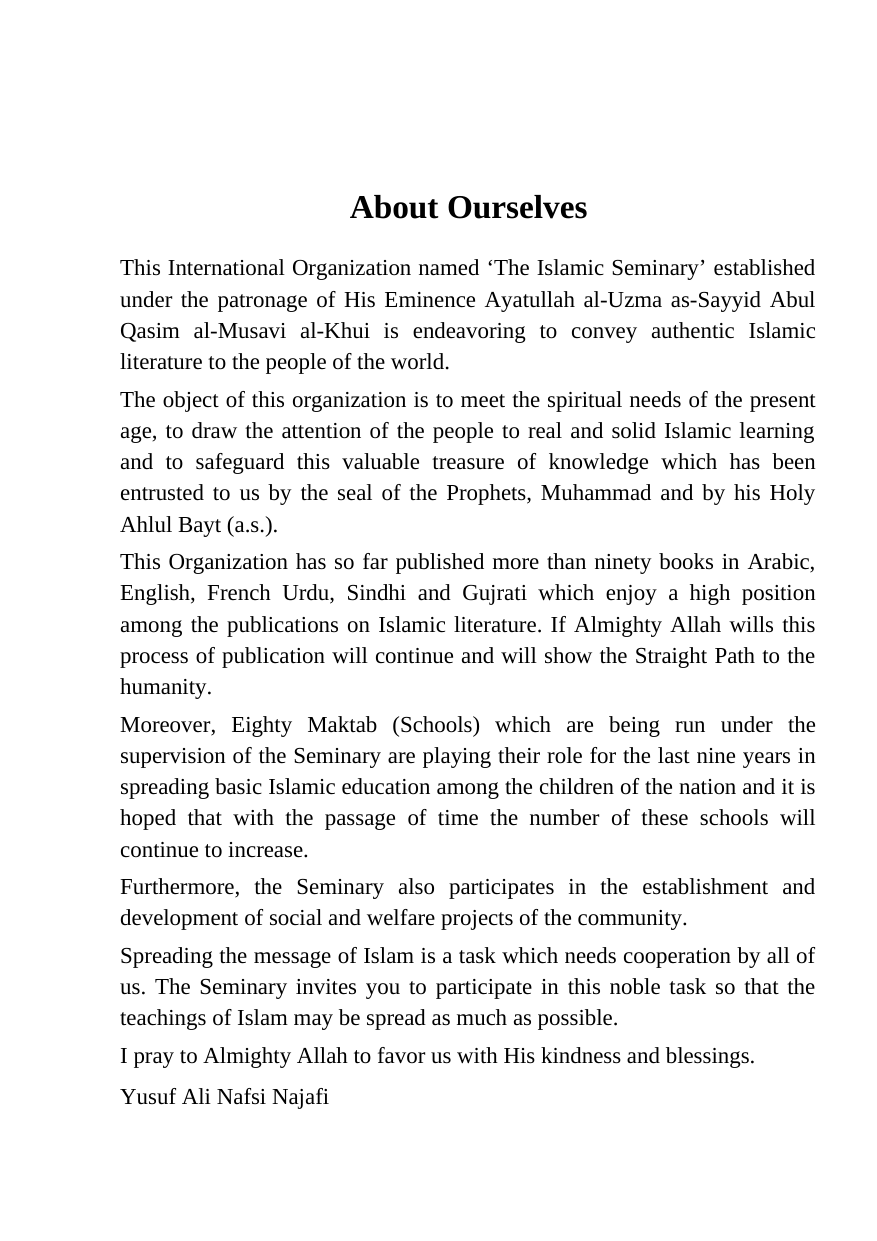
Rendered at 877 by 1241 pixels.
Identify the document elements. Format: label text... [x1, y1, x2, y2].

text Yusuf Ali Nafsi Najafi [120, 1076, 817, 1111]
text Furthermore, the Seminary also participates in the establishment and development of social and welfare projects of the community. [120, 869, 817, 932]
text This Organization has so far published more than ninety books in Arabic, English, French Urdu, Sindhi and Gujrati which enjoy a high position among the publications on Islamic literature. If Almighty Allah wills this process of publication will continue and will show the Straight Path to the humanity. [120, 544, 817, 701]
text Spreading the message of Islam is a task which needs cooperation by all of us. The Seminary invites you to participate in this noble task so that the teachings of Islam may be spread as much as possible. [120, 938, 817, 1032]
text The object of this organization is to meet the spiritual needs of the present age, to draw the attention of the people to real and solid Islamic learning and to safeguard this valuable treasure of knowledge which has been entrusted to us by the seal of the Prophets, Muhammad and by his Holy Ahlul Bayt (a.s.). [120, 382, 817, 538]
text I pray to Almighty Allah to favor us with His kindness and blessings. [120, 1038, 817, 1069]
text Moreover, Eighty Maktab (Schools) which are being run under the supervision of the Seminary are playing their role for the last nine years in spreading basic Islamic education among the children of the nation and it is hoped that with the passage of time the number of these schools will continue to increase. [120, 707, 817, 863]
text This International Organization named ‘The Islamic Seminary’ established under the patronage of His Eminence Ayatullah al-Uzma as-Sayyid Abul Qasim al-Musavi al-Khui is endeavoring to convey authentic Islamic literature to the people of the world. [120, 251, 817, 376]
subtitle About Ourselves [120, 187, 817, 226]
